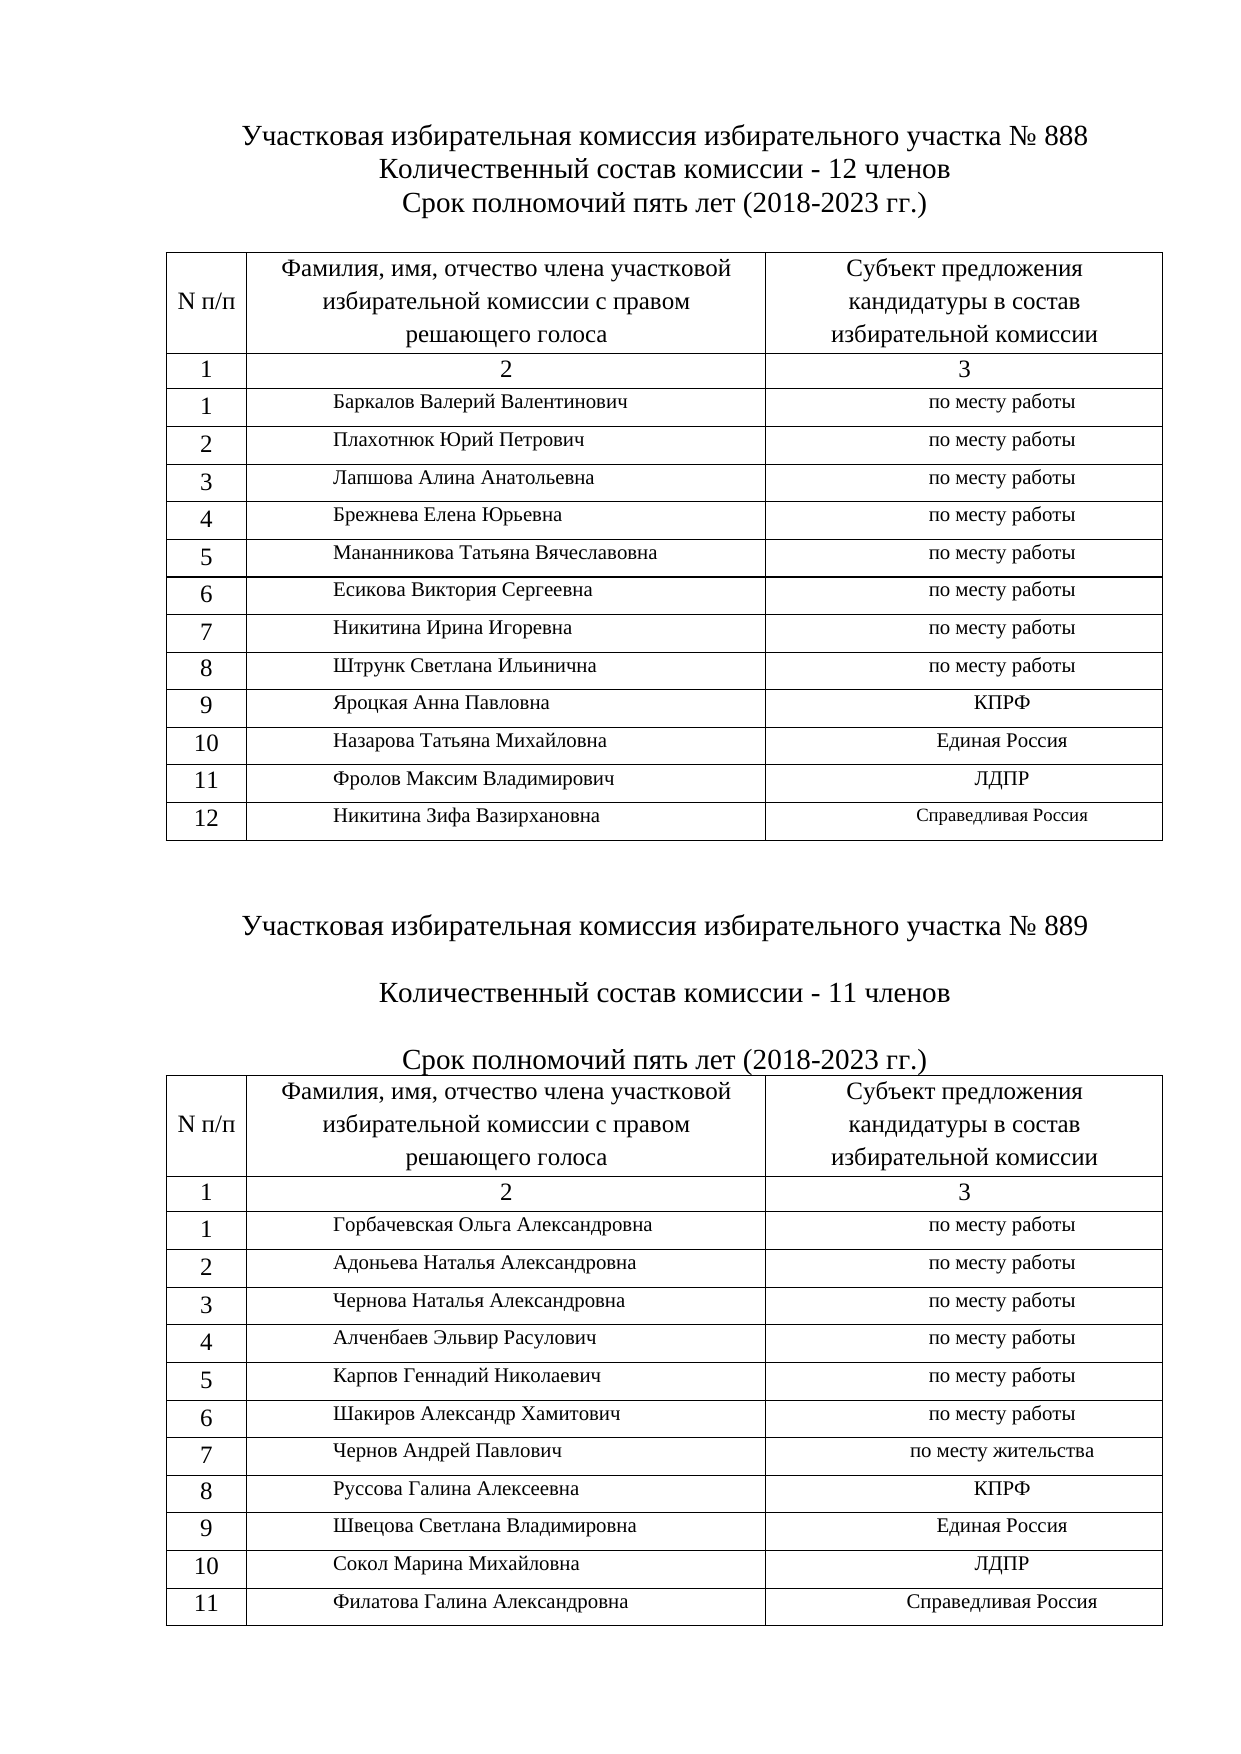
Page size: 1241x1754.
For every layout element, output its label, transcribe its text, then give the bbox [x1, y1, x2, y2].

table_cell Единая Россия [766, 728, 1162, 764]
table_cell по месту работы [766, 1250, 1162, 1287]
table_cell Плахотнюк Юрий Петрович [247, 427, 765, 463]
table_cell 1 [167, 354, 246, 387]
table_cell Филатова Галина Александровна [247, 1589, 765, 1625]
table_cell Назарова Татьяна Михайловна [247, 728, 765, 764]
text Участковая избирательная комиссия избирательного участка № 888 [177, 118, 1152, 152]
table_header N п/п [167, 253, 246, 352]
table_cell 3 [766, 1177, 1162, 1211]
table_cell 6 [167, 578, 246, 614]
table_cell Руссова Галина Алексеевна [247, 1476, 765, 1512]
text Количественный состав комиссии - 11 членов [177, 975, 1152, 1008]
table_cell Чернова Наталья Александровна [247, 1288, 765, 1324]
table_cell Справедливая Россия [766, 1589, 1162, 1625]
table_header Фамилия, имя, отчество члена участковой избирательной комиссии с правом решающего голоса [247, 253, 765, 352]
table_cell Штрунк Светлана Ильинична [247, 653, 765, 689]
table_cell Есикова Виктория Сергеевна [247, 578, 765, 614]
text Количественный состав комиссии - 12 членов [177, 152, 1152, 185]
table_cell Никитина Ирина Игоревна [247, 615, 765, 652]
table_cell 6 [167, 1401, 246, 1437]
table_cell 11 [167, 1589, 246, 1625]
table_cell Горбачевская Ольга Александровна [247, 1212, 765, 1249]
table_cell Баркалов Валерий Валентинович [247, 389, 765, 426]
table_cell по месту работы [766, 1401, 1162, 1437]
table_cell 2 [247, 1177, 765, 1211]
table_cell Шакиров Александр Хамитович [247, 1401, 765, 1437]
table_cell 2 [247, 354, 765, 387]
table_cell 4 [167, 1325, 246, 1362]
text Участковая избирательная комиссия избирательного участка № 889 [177, 908, 1152, 941]
table_cell КПРФ [766, 690, 1162, 727]
table_cell ЛДПР [766, 1551, 1162, 1587]
table_cell 9 [167, 1513, 246, 1550]
table_cell Адоньева Наталья Александровна [247, 1250, 765, 1287]
table_cell 7 [167, 615, 246, 652]
table_cell по месту работы [766, 1212, 1162, 1249]
table_cell Фролов Максим Владимирович [247, 765, 765, 802]
table_cell 1 [167, 389, 246, 426]
table_cell Единая Россия [766, 1513, 1162, 1550]
table_cell 5 [167, 1363, 246, 1399]
text Срок полномочий пять лет (2018-2023 гг.) [177, 1042, 1152, 1075]
table_cell 8 [167, 1476, 246, 1512]
table_header Фамилия, имя, отчество члена участковой избирательной комиссии с правом решающего голоса [247, 1076, 765, 1176]
table_cell 5 [167, 540, 246, 576]
table_cell по месту работы [766, 1363, 1162, 1399]
table_cell Алченбаев Эльвир Расулович [247, 1325, 765, 1362]
table_cell Лапшова Алина Анатольевна [247, 465, 765, 501]
table_cell Мананникова Татьяна Вячеславовна [247, 540, 765, 576]
table_cell по месту работы [766, 389, 1162, 426]
table_cell по месту работы [766, 465, 1162, 501]
table_cell по месту жительства [766, 1438, 1162, 1475]
table_cell Швецова Светлана Владимировна [247, 1513, 765, 1550]
table_cell 7 [167, 1438, 246, 1475]
table_header Субъект предложения кандидатуры в состав избирательной комиссии [766, 253, 1162, 352]
table_cell 12 [167, 803, 246, 839]
table_cell 10 [167, 1551, 246, 1587]
table_cell по месту работы [766, 653, 1162, 689]
table_cell 10 [167, 728, 246, 764]
table_cell Сокол Марина Михайловна [247, 1551, 765, 1587]
table_cell 3 [167, 465, 246, 501]
table_cell Чернов Андрей Павлович [247, 1438, 765, 1475]
table_cell 4 [167, 502, 246, 539]
table_cell Брежнева Елена Юрьевна [247, 502, 765, 539]
table_cell по месту работы [766, 1288, 1162, 1324]
text Срок полномочий пять лет (2018-2023 гг.) [177, 185, 1152, 219]
table_cell по месту работы [766, 540, 1162, 576]
table_cell 2 [167, 427, 246, 463]
table_cell по месту работы [766, 1325, 1162, 1362]
table_cell Справедливая Россия [766, 803, 1162, 839]
table_cell 1 [167, 1212, 246, 1249]
table_cell 3 [766, 354, 1162, 387]
table_cell Яроцкая Анна Павловна [247, 690, 765, 727]
table_cell 3 [167, 1288, 246, 1324]
table_cell КПРФ [766, 1476, 1162, 1512]
table_cell 11 [167, 765, 246, 802]
table_cell ЛДПР [766, 765, 1162, 802]
table_header N п/п [167, 1076, 246, 1176]
table_cell 2 [167, 1250, 246, 1287]
table_cell по месту работы [766, 502, 1162, 539]
table_header Субъект предложения кандидатуры в состав избирательной комиссии [766, 1076, 1162, 1176]
table_cell Карпов Геннадий Николаевич [247, 1363, 765, 1399]
table_cell по месту работы [766, 427, 1162, 463]
table_cell 9 [167, 690, 246, 727]
table_cell по месту работы [766, 615, 1162, 652]
table_cell Никитина Зифа Вазирхановна [247, 803, 765, 839]
table_cell по месту работы [766, 578, 1162, 614]
table_cell 8 [167, 653, 246, 689]
table_cell 1 [167, 1177, 246, 1211]
